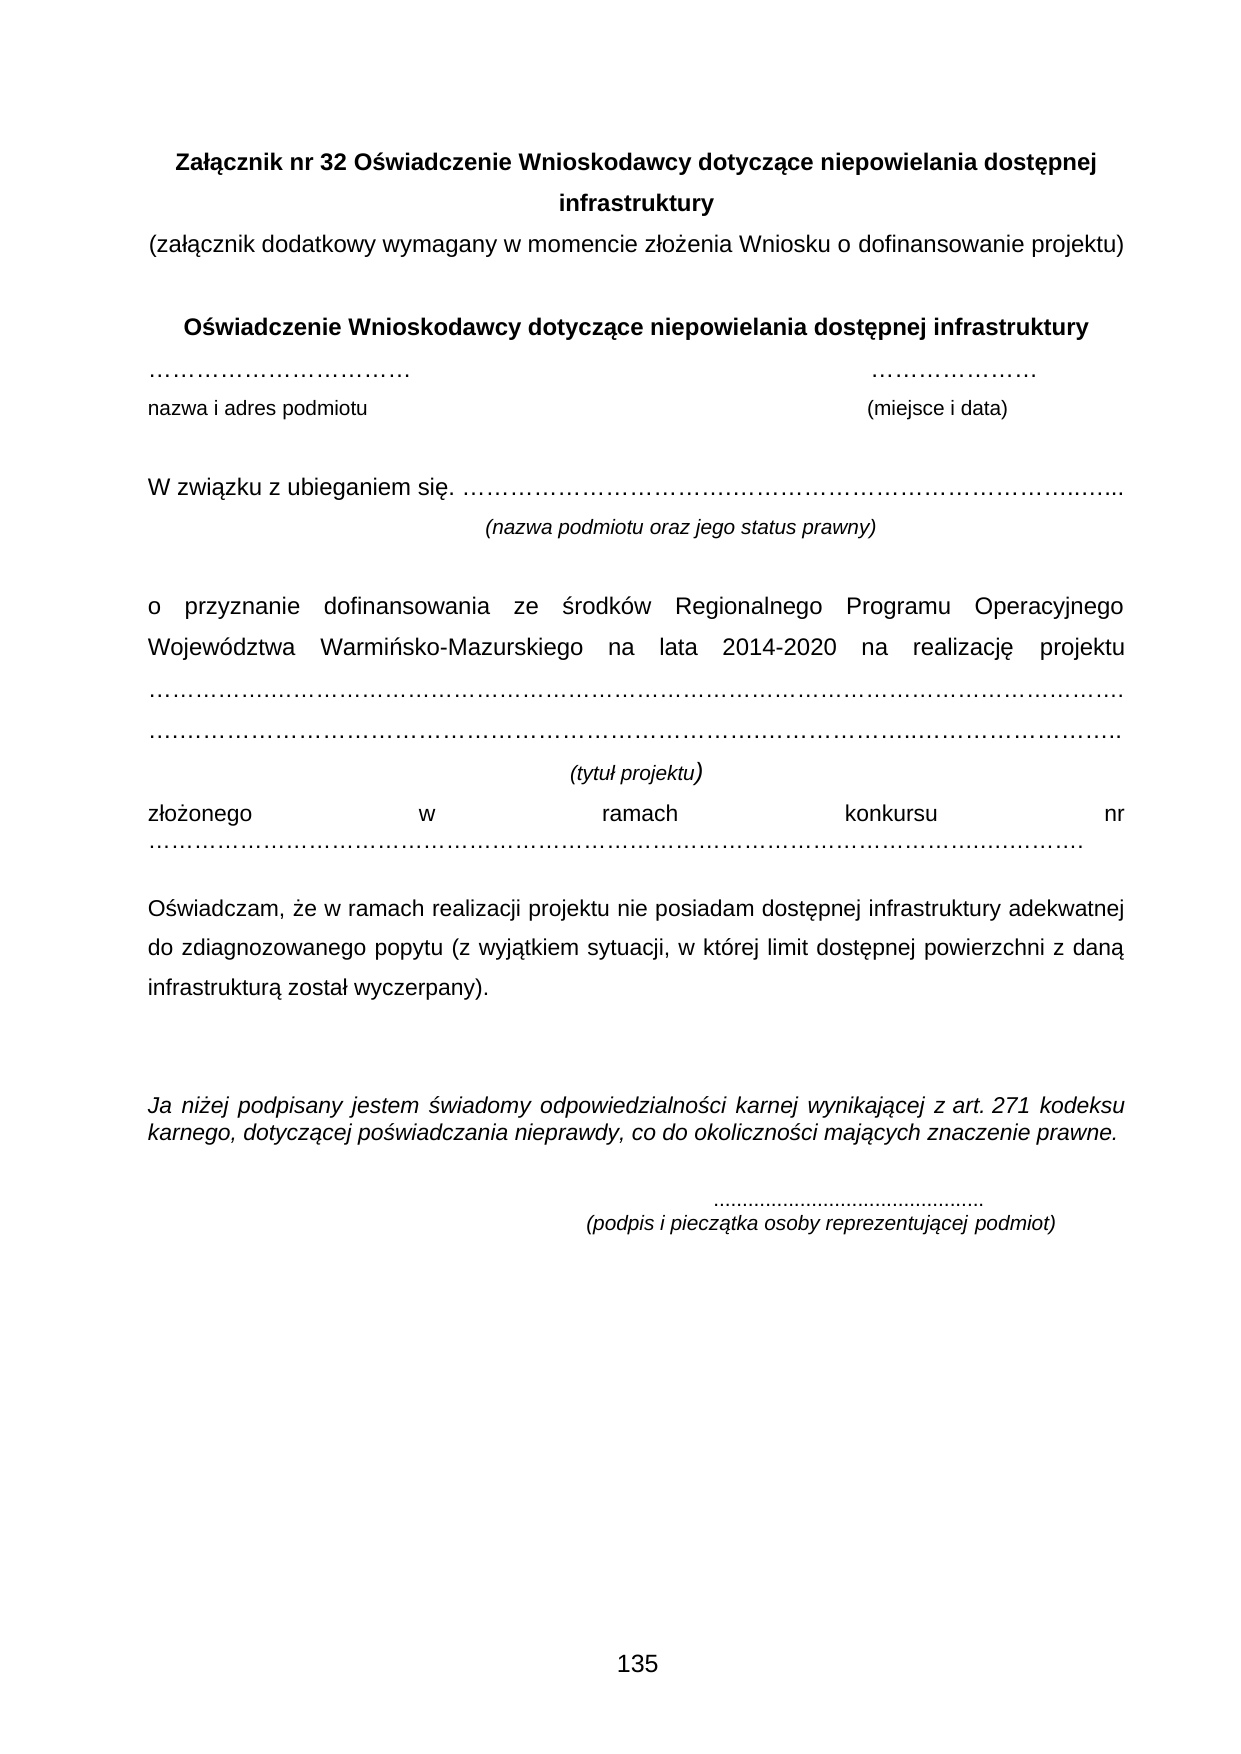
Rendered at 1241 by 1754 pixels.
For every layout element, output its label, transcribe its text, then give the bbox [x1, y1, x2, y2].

text Oświadczam, że w ramach realizacji projektu nie posiadam dostępnej infrastruktury adekwatnej do zdiagnozowanego popytu (z wyjątkiem sytuacji, w której limit dostępnej powierzchni z daną infrastrukturą został wyczerpany). [148, 895, 1125, 1000]
text …………………………… ………………… [148, 354, 1125, 382]
text (tytuł projektu) [148, 757, 1125, 786]
text (załącznik dodatkowy wymagany w momencie złożenia Wniosku o dofinansowanie projektu) [148, 230, 1125, 258]
text Ja niżej podpisany jestem świadomy odpowiedzialności karnej wynikającej z art. 271 kodeksu karnego, dotyczącej poświadczania nieprawdy, co do okoliczności mających znaczenie prawne. [148, 1092, 1125, 1145]
text o przyznanie dofinansowania ze środków Regionalnego Programu Operacyjnego Województwa Warmińsko-Mazurskiego na lata 2014-2020 na realizację projektu …………….…………………………………………………………………………………………………. [148, 592, 1125, 702]
text W związku z ubieganiem się. …………………………….……………………………………..…... [148, 473, 1125, 501]
text (podpis i pieczątka osoby reprezentującej podmiot) [148, 1210, 1125, 1234]
text nazwa i adres podmiotu (miejsce i data) [148, 396, 1125, 420]
text ............................................... [148, 1186, 1125, 1210]
text ….……………………………………………………………….………………..…………………….. [148, 716, 1125, 743]
text złożonego w ramach konkursu nr ……………………………………………………………………………………………….….………. [148, 800, 1125, 853]
text (nazwa podmiotu oraz jego status prawny) [485, 514, 1125, 538]
text Załącznik nr 32 Oświadczenie Wnioskodawcy dotyczące niepowielania dostępnej infrastruktury [148, 148, 1125, 217]
text Oświadczenie Wnioskodawcy dotyczące niepowielania dostępnej infrastruktury [148, 313, 1125, 341]
